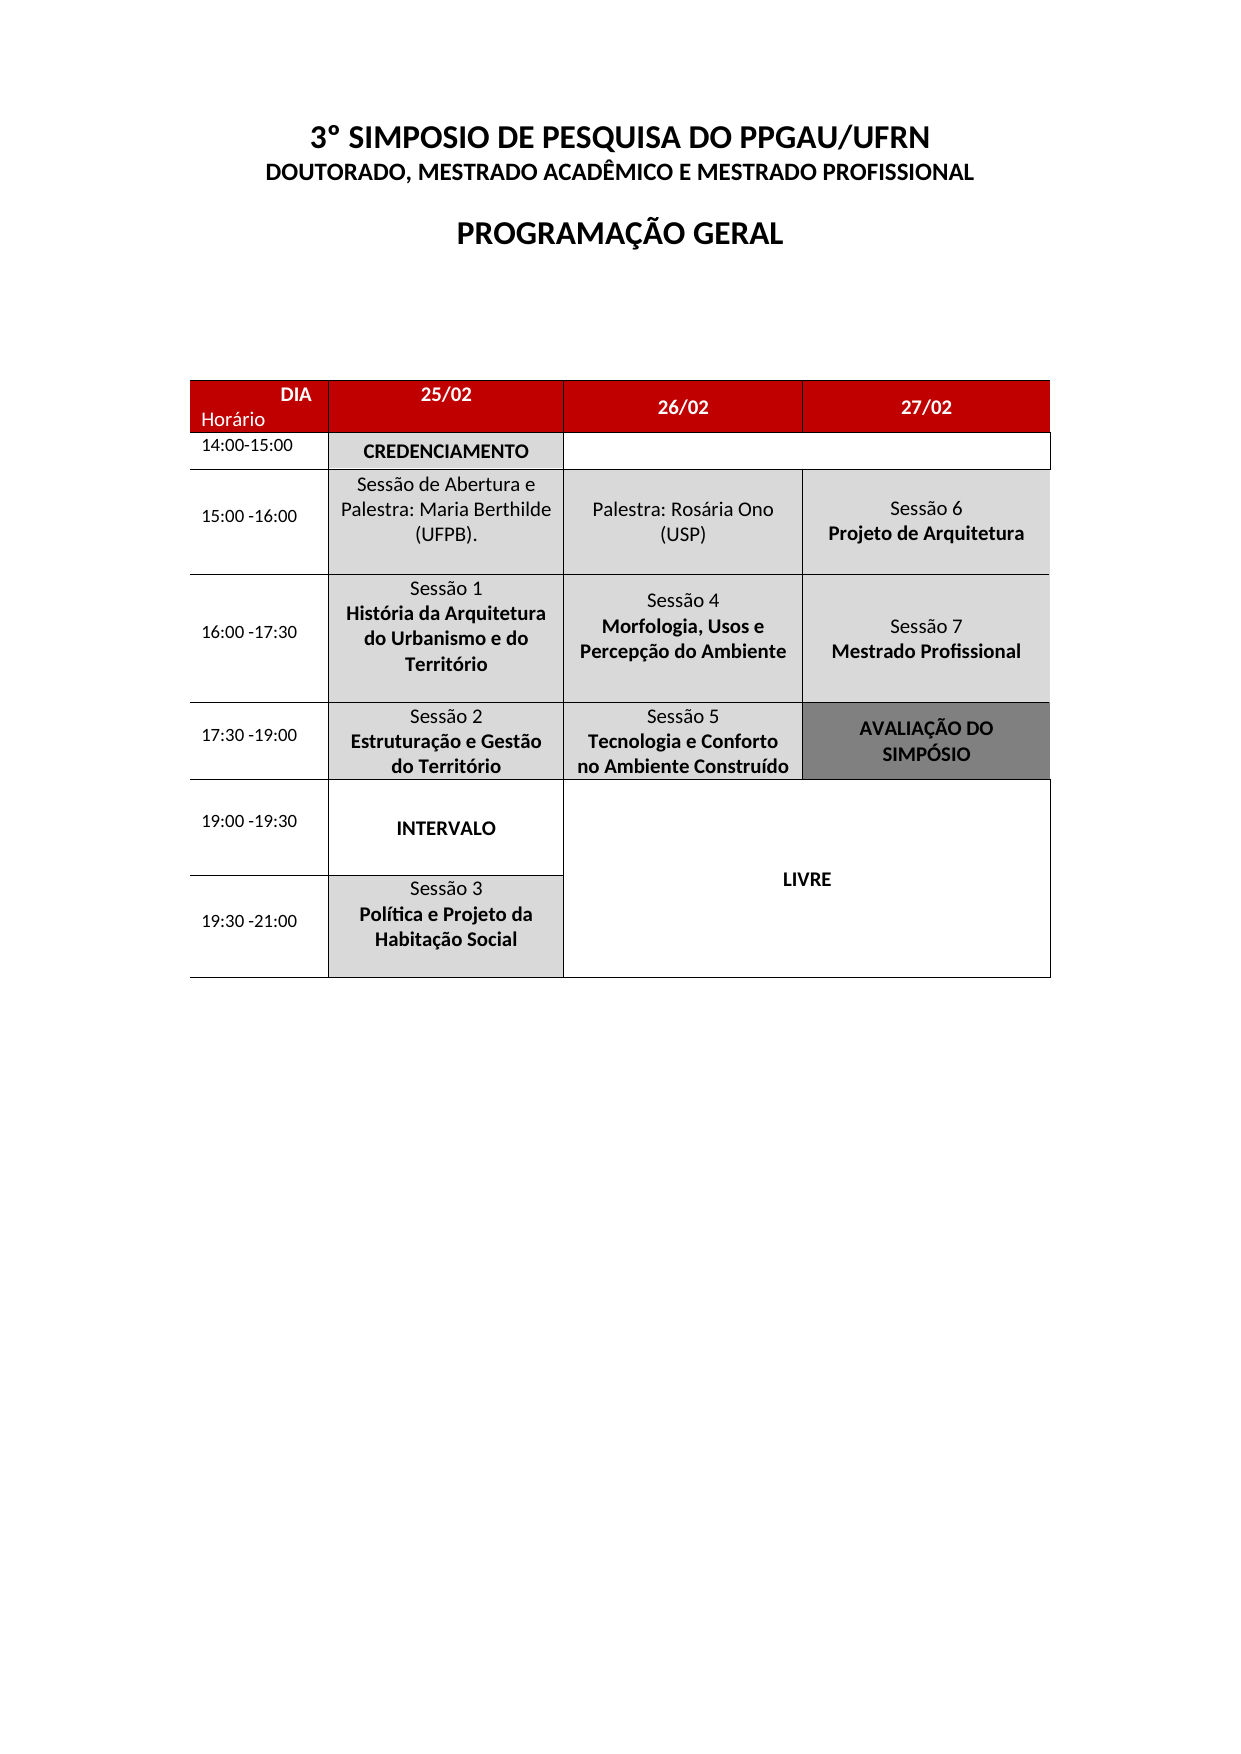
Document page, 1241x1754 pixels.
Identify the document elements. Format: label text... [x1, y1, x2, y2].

table_cell Sessão 3 Política e Projeto da Habitação Social [329, 876, 563, 977]
text PROGRAMAÇÃO GERAL [75, 212, 1165, 253]
table_cell 19:00 -19:30 [190, 780, 328, 874]
table_cell Sessão 2 Estruturação e Gestão do Território [329, 703, 563, 779]
table_header DIA Horário [190, 381, 328, 432]
text 3º SIMPOSIO DE PESQUISA DO PPGAU/UFRN [75, 116, 1165, 156]
table_header 25/02 [329, 381, 563, 432]
table_cell CREDENCIAMENTO [329, 433, 563, 468]
table_cell 14:00-15:00 [190, 433, 328, 468]
table_cell Sessão 4 Morfologia, Usos e Percepção do Ambiente [564, 575, 802, 702]
table_cell INTERVALO [329, 780, 563, 874]
table_cell Sessão 7 Mestrado Profissional [803, 574, 1050, 702]
table_cell Palestra: Rosária Ono (USP) [564, 470, 802, 574]
table_header 26/02 [564, 381, 802, 432]
table_cell Sessão 6 Projeto de Arquitetura [803, 470, 1050, 574]
table_cell 16:00 -17:30 [190, 575, 328, 702]
table_cell 19:30 -21:00 [190, 876, 328, 977]
table_cell [564, 433, 1050, 468]
table_header 27/02 [803, 381, 1050, 432]
table_cell 15:00 -16:00 [190, 470, 328, 574]
table_cell Sessão 5 Tecnologia e Conforto no Ambiente Construído [564, 703, 802, 779]
table_cell LIVRE [564, 780, 1050, 977]
table_cell 17:30 -19:00 [190, 703, 328, 779]
table_cell AVALIAÇÃO DO SIMPÓSIO [803, 702, 1050, 779]
table_cell Sessão 1 História da Arquitetura do Urbanismo e do Território [329, 575, 563, 702]
text DOUTORADO, MESTRADO ACADÊMICO E MESTRADO PROFISSIONAL [75, 156, 1165, 187]
table_cell Sessão de Abertura e Palestra: Maria Berthilde (UFPB). [329, 470, 563, 574]
